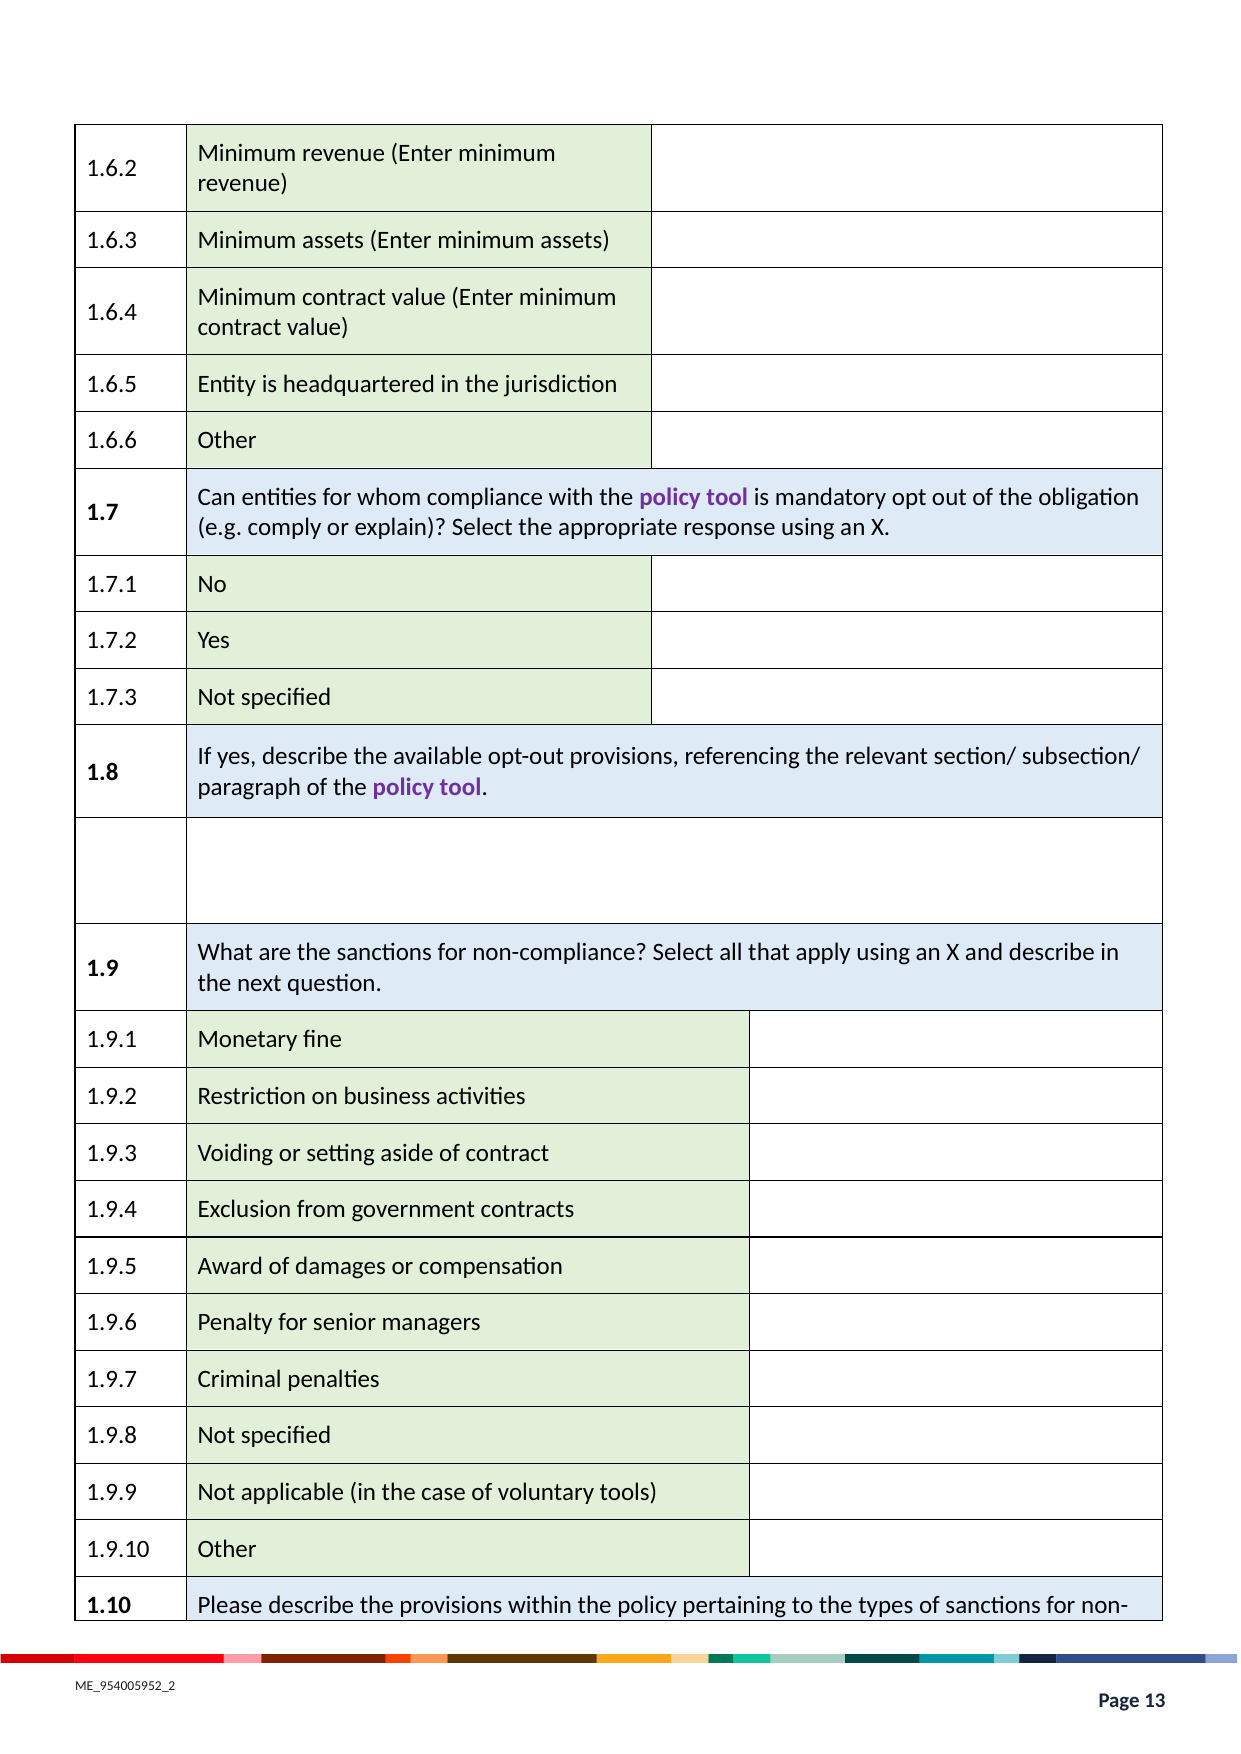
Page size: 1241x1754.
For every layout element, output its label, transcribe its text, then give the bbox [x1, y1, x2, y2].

table_cell [652, 268, 1162, 354]
table_cell 1.9.9 [76, 1464, 186, 1519]
table_cell 1.8 [76, 725, 186, 817]
table_cell Criminal penalties [187, 1351, 749, 1406]
table_cell 1.7 [76, 469, 186, 554]
table_cell 1.7.1 [76, 556, 186, 611]
table_cell If yes, describe the available opt-out provisions, referencing the relevant section/ subsection/ paragraph of the policy tool. [187, 725, 1162, 817]
table_cell 1.9.5 [76, 1238, 186, 1293]
table_cell Can entities for whom compliance with the policy tool is mandatory opt out of the obligation (e.g. comply or explain)? Select the appropriate response using an X. [187, 469, 1162, 554]
table_cell [652, 669, 1162, 724]
table_cell 1.6.4 [76, 268, 186, 354]
table_cell [750, 1181, 1162, 1236]
table_cell Restriction on business activities [187, 1068, 749, 1123]
table_cell [652, 355, 1162, 411]
table_cell [76, 818, 186, 923]
table_cell Not specified [187, 669, 651, 724]
table_cell Monetary fine [187, 1011, 749, 1067]
table_cell Other [187, 412, 651, 467]
table_cell Minimum assets (Enter minimum assets) [187, 212, 651, 267]
table_cell [652, 212, 1162, 267]
table_cell 1.9 [76, 924, 186, 1010]
table_cell 1.9.7 [76, 1351, 186, 1406]
table_cell Not applicable (in the case of voluntary tools) [187, 1464, 749, 1519]
table_cell [750, 1011, 1162, 1067]
table_cell 1.9.3 [76, 1124, 186, 1180]
table_cell Minimum revenue (Enter minimum revenue) [187, 125, 651, 211]
picture [0, 1654, 1236, 1663]
table_cell [750, 1068, 1162, 1123]
table_cell Award of damages or compensation [187, 1238, 749, 1293]
table_cell Entity is headquartered in the jurisdiction [187, 355, 651, 411]
table_cell [652, 125, 1162, 211]
table_cell [652, 612, 1162, 668]
table_cell Not specified [187, 1407, 749, 1463]
table_cell [750, 1124, 1162, 1180]
table_cell 1.9.4 [76, 1181, 186, 1236]
table_cell 1.6.3 [76, 212, 186, 267]
table_cell 1.9.8 [76, 1407, 186, 1463]
table_cell [750, 1238, 1162, 1293]
table_cell 1.7.2 [76, 612, 186, 668]
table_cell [187, 1577, 1162, 1620]
table_cell Voiding or setting aside of contract [187, 1124, 749, 1180]
table_cell 1.6.5 [76, 355, 186, 411]
table_cell [750, 1520, 1162, 1576]
table_cell [750, 1464, 1162, 1519]
table_cell 1.9.1 [76, 1011, 186, 1067]
table_cell Minimum contract value (Enter minimum contract value) [187, 268, 651, 354]
table_cell What are the sanctions for non-compliance? Select all that apply using an X and describe in the next question. [187, 924, 1162, 1010]
table_cell 1.9.10 [76, 1520, 186, 1576]
table_cell Other [187, 1520, 749, 1576]
table_cell 1.9.6 [76, 1294, 186, 1349]
table_cell Penalty for senior managers [187, 1294, 749, 1349]
table_cell 1.10 [76, 1577, 186, 1620]
table_cell [750, 1407, 1162, 1463]
table_cell [187, 818, 1162, 923]
table_cell No [187, 556, 651, 611]
table_cell 1.9.2 [76, 1068, 186, 1123]
table_cell Yes [187, 612, 651, 668]
table_cell [652, 556, 1162, 611]
table_cell [750, 1351, 1162, 1406]
table_cell [750, 1294, 1162, 1349]
table_cell 1.6.2 [76, 125, 186, 211]
table_cell 1.7.3 [76, 669, 186, 724]
table_cell Exclusion from government contracts [187, 1181, 749, 1236]
table_cell 1.6.6 [76, 412, 186, 467]
table_cell [652, 412, 1162, 467]
